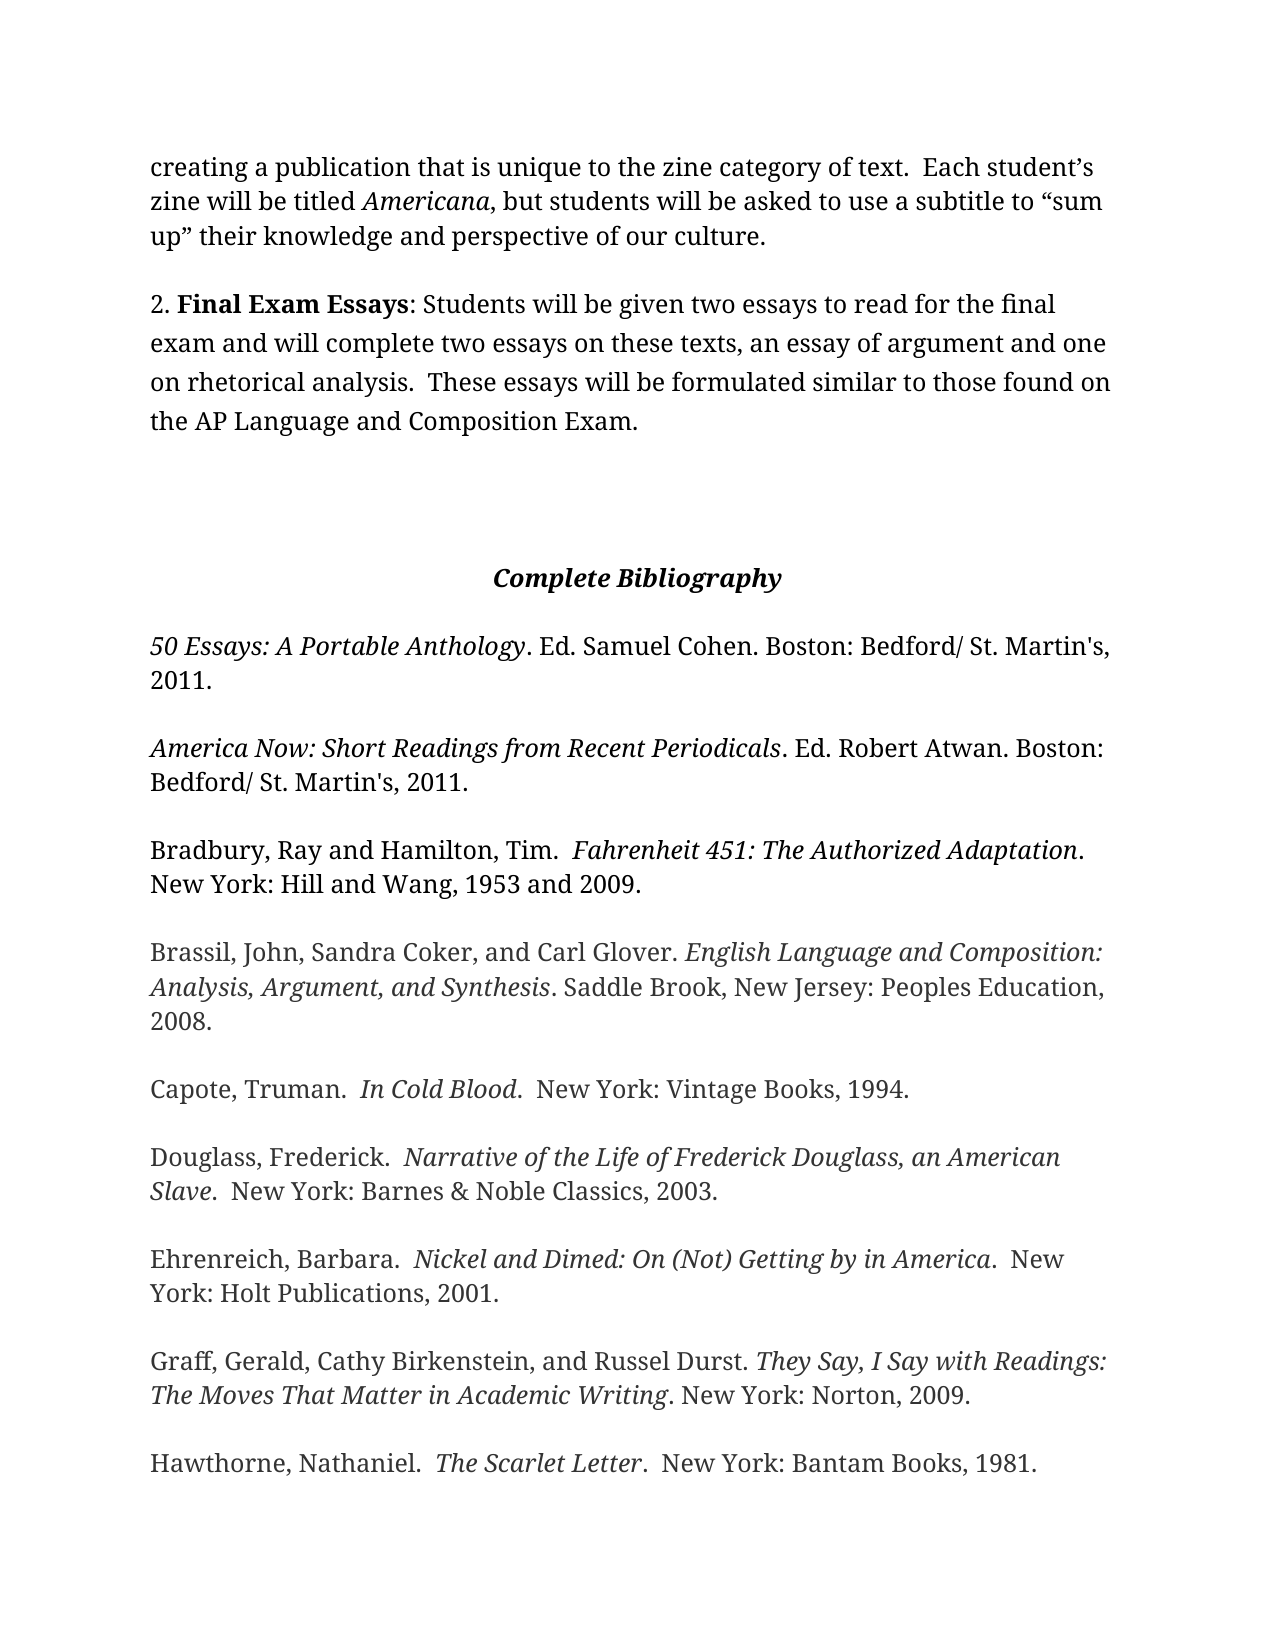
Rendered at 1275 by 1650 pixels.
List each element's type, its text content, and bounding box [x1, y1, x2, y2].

text Complete Bibliography [150, 560, 1125, 594]
text Hawthorne, Nathaniel. The Scarlet Letter. New York: Bantam Books, 1981. [150, 1446, 1125, 1480]
text America Now: Short Readings from Recent Periodicals. Ed. Robert Atwan. Boston: Bedford/ St. Martin's, 2011. [150, 731, 1125, 799]
text Capote, Truman. In Cold Blood. New York: Vintage Books, 1994. [150, 1071, 1125, 1105]
text Brassil, John, Sandra Coker, and Carl Glover. English Language and Composition: Analysis, Argument, and Synthesis. Saddle Brook, New Jersey: Peoples Education, 2008. [150, 935, 1125, 1037]
text 2. Final Exam Essays: Students will be given two essays to read for the final exam and will complete two essays on these texts, an essay of argument and one on rhetorical analysis. These essays will be formulated similar to those found on the AP Language and Composition Exam. [150, 286, 1125, 438]
text Graff, Gerald, Cathy Birkenstein, and Russel Durst. They Say, I Say with Readings: The Moves That Matter in Academic Writing. New York: Norton, 2009. [150, 1344, 1125, 1412]
text 50 Essays: A Portable Anthology. Ed. Samuel Cohen. Boston: Bedford/ St. Martin's, 2011. [150, 628, 1125, 697]
text Ehrenreich, Barbara. Nickel and Dimed: On (Not) Getting by in America. New York: Holt Publications, 2001. [150, 1242, 1125, 1310]
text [150, 150, 1125, 252]
text Douglass, Frederick. Narrative of the Life of Frederick Douglass, an American Slave. New York: Barnes & Noble Classics, 2003. [150, 1139, 1125, 1208]
text Bradbury, Ray and Hamilton, Tim. Fahrenheit 451: The Authorized Adaptation. New York: Hill and Wang, 1953 and 2009. [150, 833, 1125, 901]
